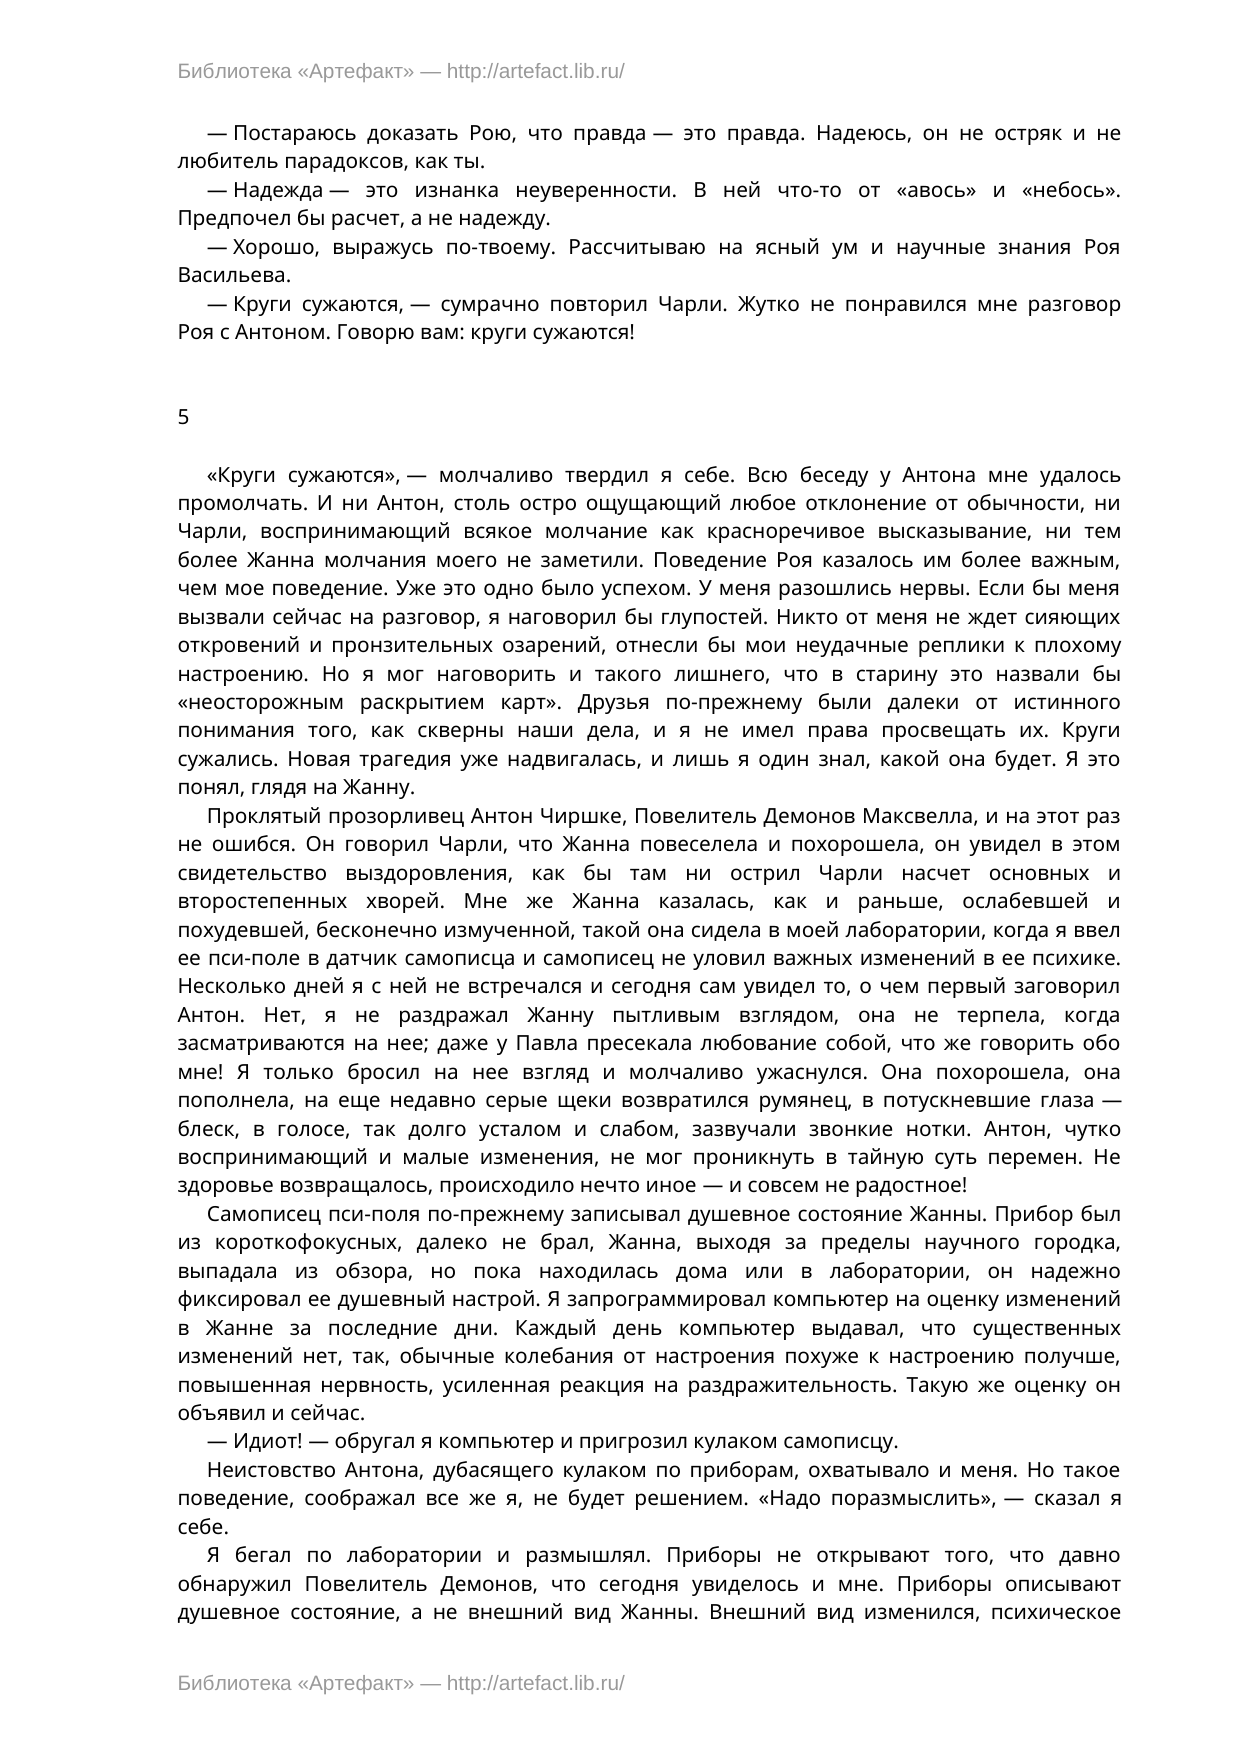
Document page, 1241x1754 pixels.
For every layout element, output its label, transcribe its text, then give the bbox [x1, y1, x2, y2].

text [177, 1540, 1122, 1626]
text — Надежда — это изнанка неуверенности. В ней что-то от «авось» и «небось». Предпочел бы расчет, а не надежду. [177, 175, 1122, 232]
text — Идиот! — обругал я компьютер и пригрозил кулаком самописцу. [177, 1427, 1122, 1455]
text «Круги сужаются», — молчаливо твердил я себе. Всю беседу у Антона мне удалось промолчать. И ни Антон, столь остро ощущающий любое отклонение от обычности, ни Чарли, воспринимающий всякое молчание как красноречивое высказывание, ни тем более Жанна молчания моего не заметили. Поведение Роя казалось им более важным, чем мое поведение. Уже это одно было успехом. У меня разошлись нервы. Если бы меня вызвали сейчас на разговор, я наговорил бы глупостей. Никто от меня не ждет сияющих откровений и пронзительных озарений, отнесли бы мои неудачные реплики к плохому настроению. Но я мог наговорить и такого лишнего, что в старину это назвали бы «неосторожным раскрытием карт». Друзья по-прежнему были далеки от истинного понимания того, как скверны наши дела, и я не имел права просвещать их. Круги сужались. Новая трагедия уже надвигалась, и лишь я один знал, какой она будет. Я это понял, глядя на Жанну. [177, 460, 1122, 801]
text Самописец пси-поля по-прежнему записывал душевное состояние Жанны. Прибор был из короткофокусных, далеко не брал, Жанна, выходя за пределы научного городка, выпадала из обзора, но пока находилась дома или в лаборатории, он надежно фиксировал ее душевный настрой. Я запрограммировал компьютер на оценку изменений в Жанне за последние дни. Каждый день компьютер выдавал, что существенных изменений нет, так, обычные колебания от настроения похуже к настроению получше, повышенная нервность, усиленная реакция на раздражительность. Такую же оценку он объявил и сейчас. [177, 1199, 1122, 1427]
text — Хорошо, выражусь по-твоему. Рассчитываю на ясный ум и научные знания Роя Васильева. [177, 232, 1122, 289]
text 5 [177, 346, 1122, 460]
text Проклятый прозорливец Антон Чиршке, Повелитель Демонов Максвелла, и на этот раз не ошибся. Он говорил Чарли, что Жанна повеселела и похорошела, он увидел в этом свидетельство выздоровления, как бы там ни острил Чарли насчет основных и второстепенных хворей. Мне же Жанна казалась, как и раньше, ослабевшей и похудевшей, бесконечно измученной, такой она сидела в моей лаборатории, когда я ввел ее пси-поле в датчик самописца и самописец не уловил важных изменений в ее психике. Несколько дней я с ней не встречался и сегодня сам увидел то, о чем первый заговорил Антон. Нет, я не раздражал Жанну пытливым взглядом, она не терпела, когда засматриваются на нее; даже у Павла пресекала любование собой, что же говорить обо мне! Я только бросил на нее взгляд и молчаливо ужаснулся. Она похорошела, она пополнела, на еще недавно серые щеки возвратился румянец, в потускневшие глаза — блеск, в голосе, так долго усталом и слабом, зазвучали звонкие нотки. Антон, чутко воспринимающий и малые изменения, не мог проникнуть в тайную суть перемен. Не здоровье возвращалось, происходило нечто иное — и совсем не радостное! [177, 801, 1122, 1199]
text — Круги сужаются, — сумрачно повторил Чарли. Жутко не понравился мне разговор Роя с Антоном. Говорю вам: круги сужаются! [177, 289, 1122, 346]
text — Постараюсь доказать Рою, что правда — это правда. Надеюсь, он не остряк и не любитель парадоксов, как ты. [177, 118, 1122, 175]
text Неистовство Антона, дубасящего кулаком по приборам, охватывало и меня. Но такое поведение, соображал все же я, не будет решением. «Надо поразмыслить», — сказал я себе. [177, 1455, 1122, 1540]
